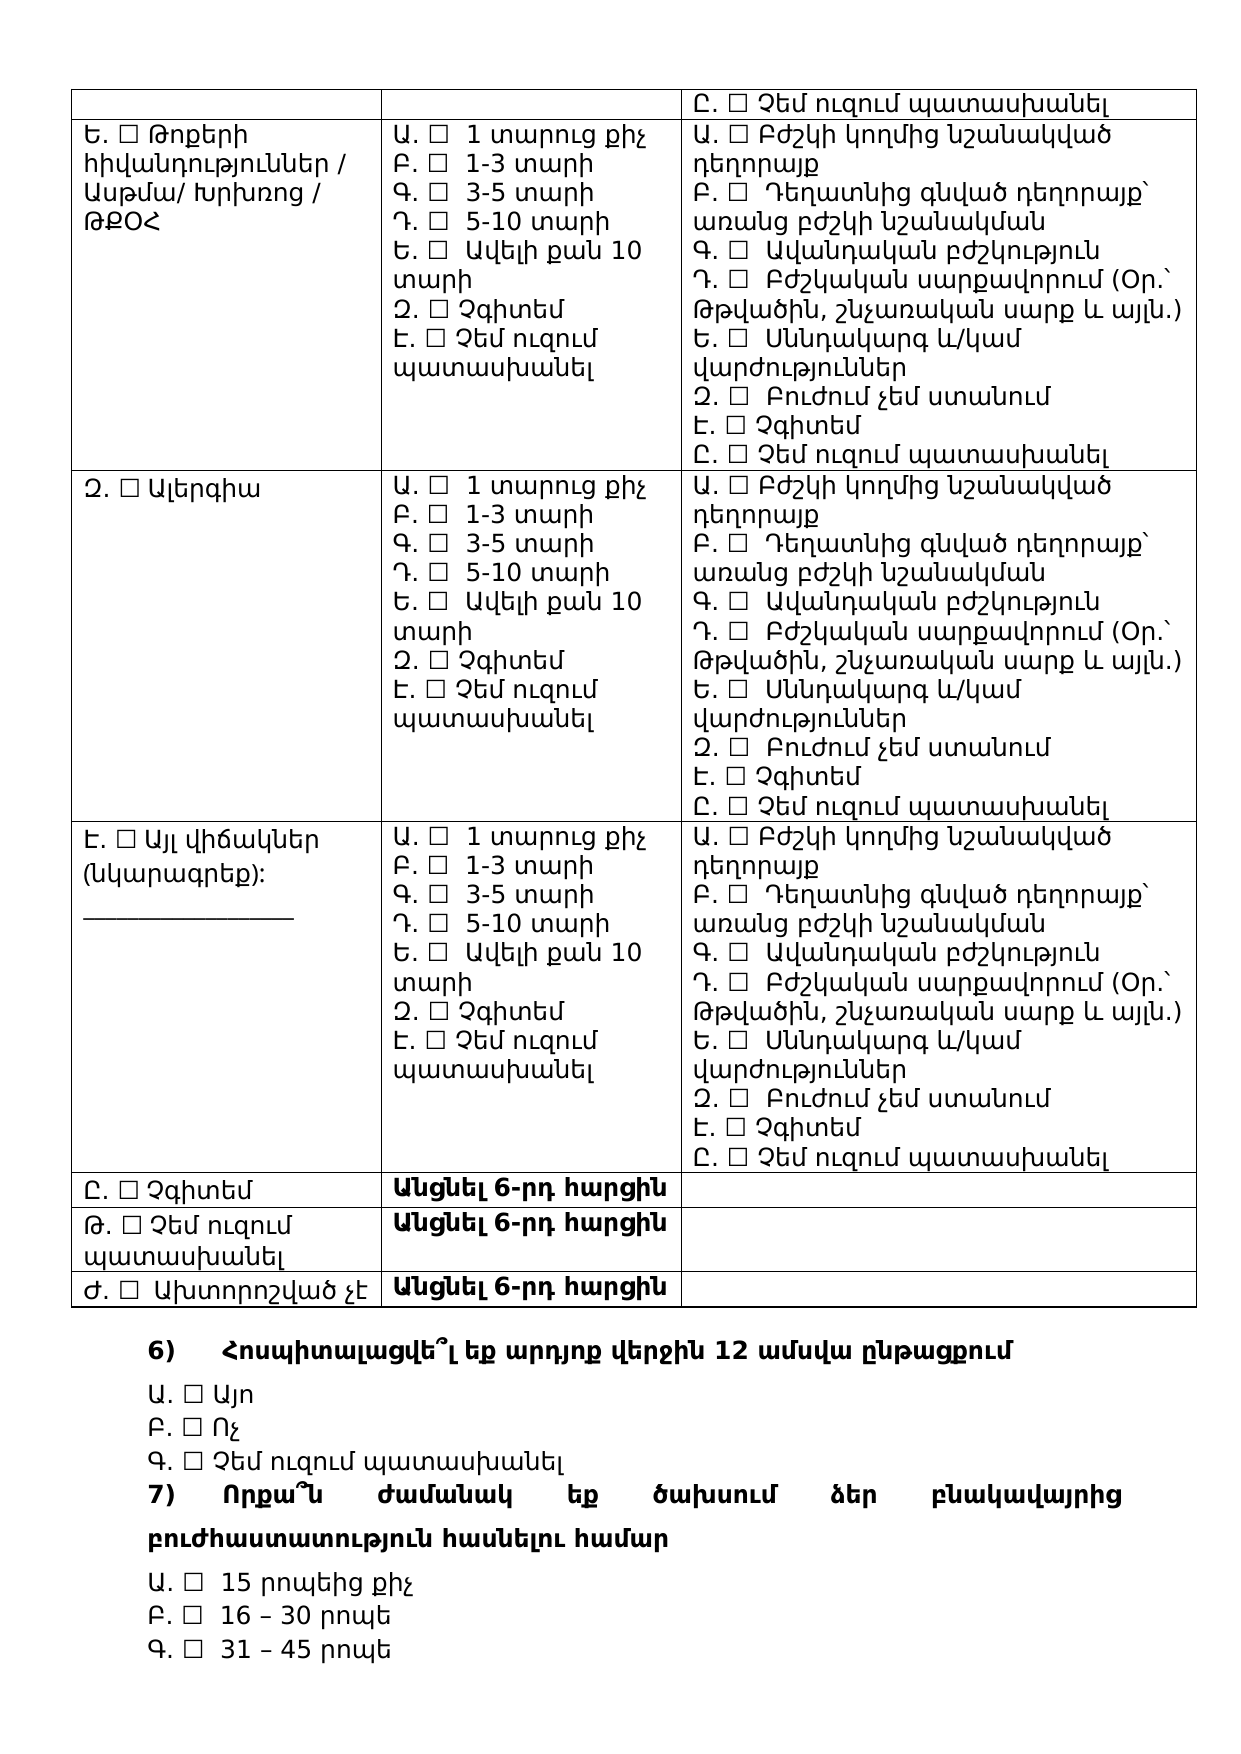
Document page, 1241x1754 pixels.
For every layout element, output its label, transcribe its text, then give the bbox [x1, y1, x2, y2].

list Բ. ☐ 16 – 30 րոպե [147, 1602, 1122, 1631]
table_cell [682, 1208, 1196, 1271]
table_cell Ա. ☐ 1 տարուց քիչ Բ. ☐ 1-3 տարի Գ. ☐ 3-5 տարի Դ. ☐ 5-10 տարի Ե. ☐ Ավելի քան 10 տարի Զ. ☐ Չգիտեմ Է. ☐ Չեմ ուզում պատասխանել [382, 822, 681, 1172]
table_cell Զ. ☐ Ալերգիա [72, 471, 381, 821]
table_cell Անցնել 6-րդ հարցին [382, 1208, 681, 1271]
list Ա. ☐ Այո [147, 1380, 1122, 1409]
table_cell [72, 90, 381, 119]
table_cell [682, 90, 1196, 119]
table_cell Անցնել 6-րդ հարցին [382, 1173, 681, 1207]
table_cell Անցնել 6-րդ հարցին [382, 1272, 681, 1306]
list Որքա՞ն ժամանակ եք ծախսում ձեր բնակավայրից բուժհաստատություն հասնելու համար [147, 1481, 1122, 1553]
list Գ. ☐ Չեմ ուզում պատասխանել [147, 1447, 1122, 1476]
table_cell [682, 120, 1196, 470]
table_cell Ե. ☐ Թոքերի հիվանդություններ / Ասթմա/ Խրխռոց / ԹՔՕՀ [72, 120, 381, 470]
table_cell Է. ☐ Այլ վիճակներ (նկարագրեք): ___________________ [72, 822, 381, 1172]
table_cell Ժ. ☐ Ախտորոշված չէ [72, 1272, 381, 1306]
list Գ. ☐ 31 – 45 րոպե [147, 1635, 1122, 1664]
list Բ. ☐ Ոչ [147, 1413, 1122, 1443]
list Հոսպիտալացվե՞լ եք արդյոք վերջին 12 ամսվա ընթացքում [147, 1336, 1122, 1365]
table_cell [682, 1173, 1196, 1207]
list Ա. ☐ 15 րոպեից քիչ [147, 1568, 1122, 1597]
table_cell Թ. ☐ Չեմ ուզում պատասխանել [72, 1208, 381, 1271]
table_cell [682, 1272, 1196, 1306]
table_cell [382, 90, 681, 119]
table_cell Ը. ☐ Չգիտեմ [72, 1173, 381, 1207]
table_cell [382, 120, 681, 470]
table_cell Ա. ☐ 1 տարուց քիչ Բ. ☐ 1-3 տարի Գ. ☐ 3-5 տարի Դ. ☐ 5-10 տարի Ե. ☐ Ավելի քան 10 տարի Զ. ☐ Չգիտեմ Է. ☐ Չեմ ուզում պատասխանել [382, 471, 681, 821]
